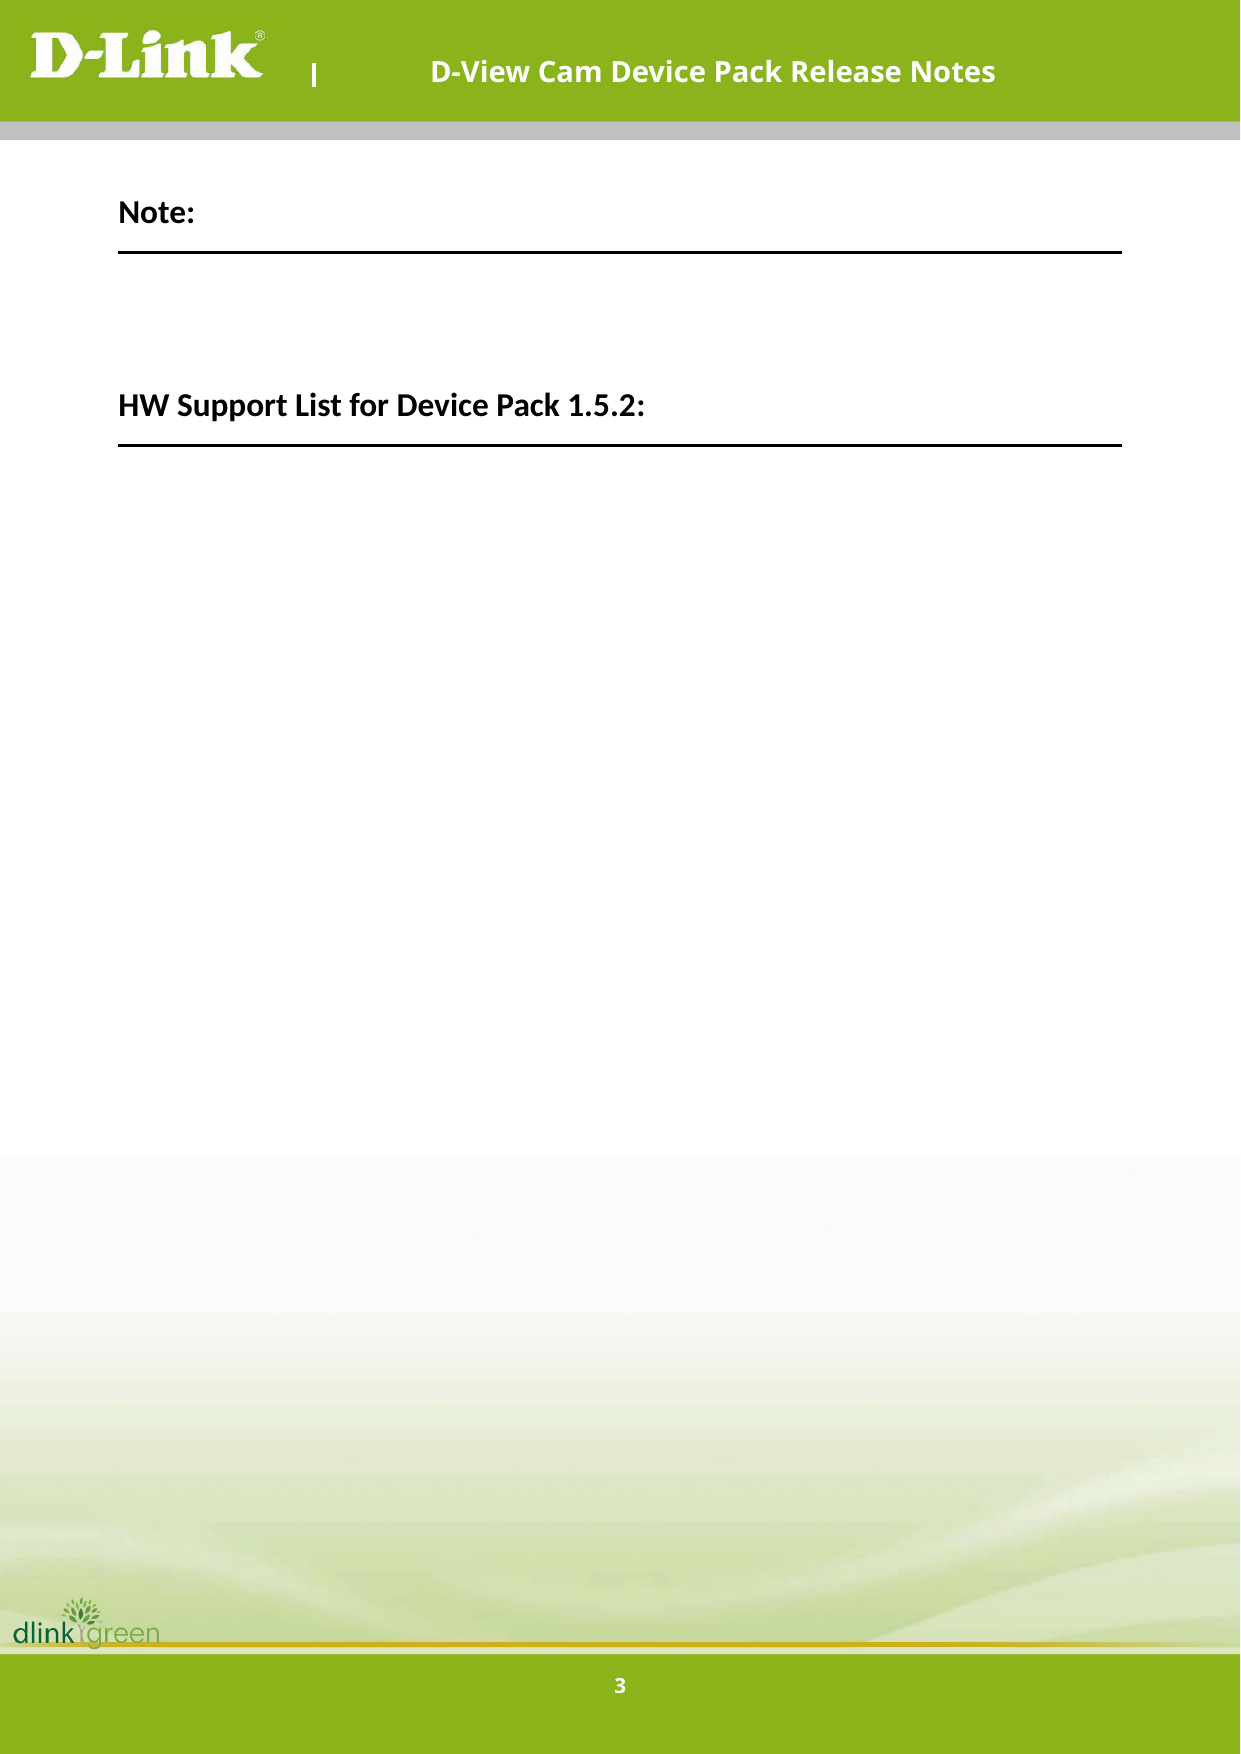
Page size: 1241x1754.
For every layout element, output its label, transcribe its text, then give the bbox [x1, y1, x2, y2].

subtitle Note: [118, 174, 1122, 251]
picture [0, 0, 1241, 1754]
subtitle HW Support List for Device Pack 1.5.2: [118, 367, 1122, 444]
